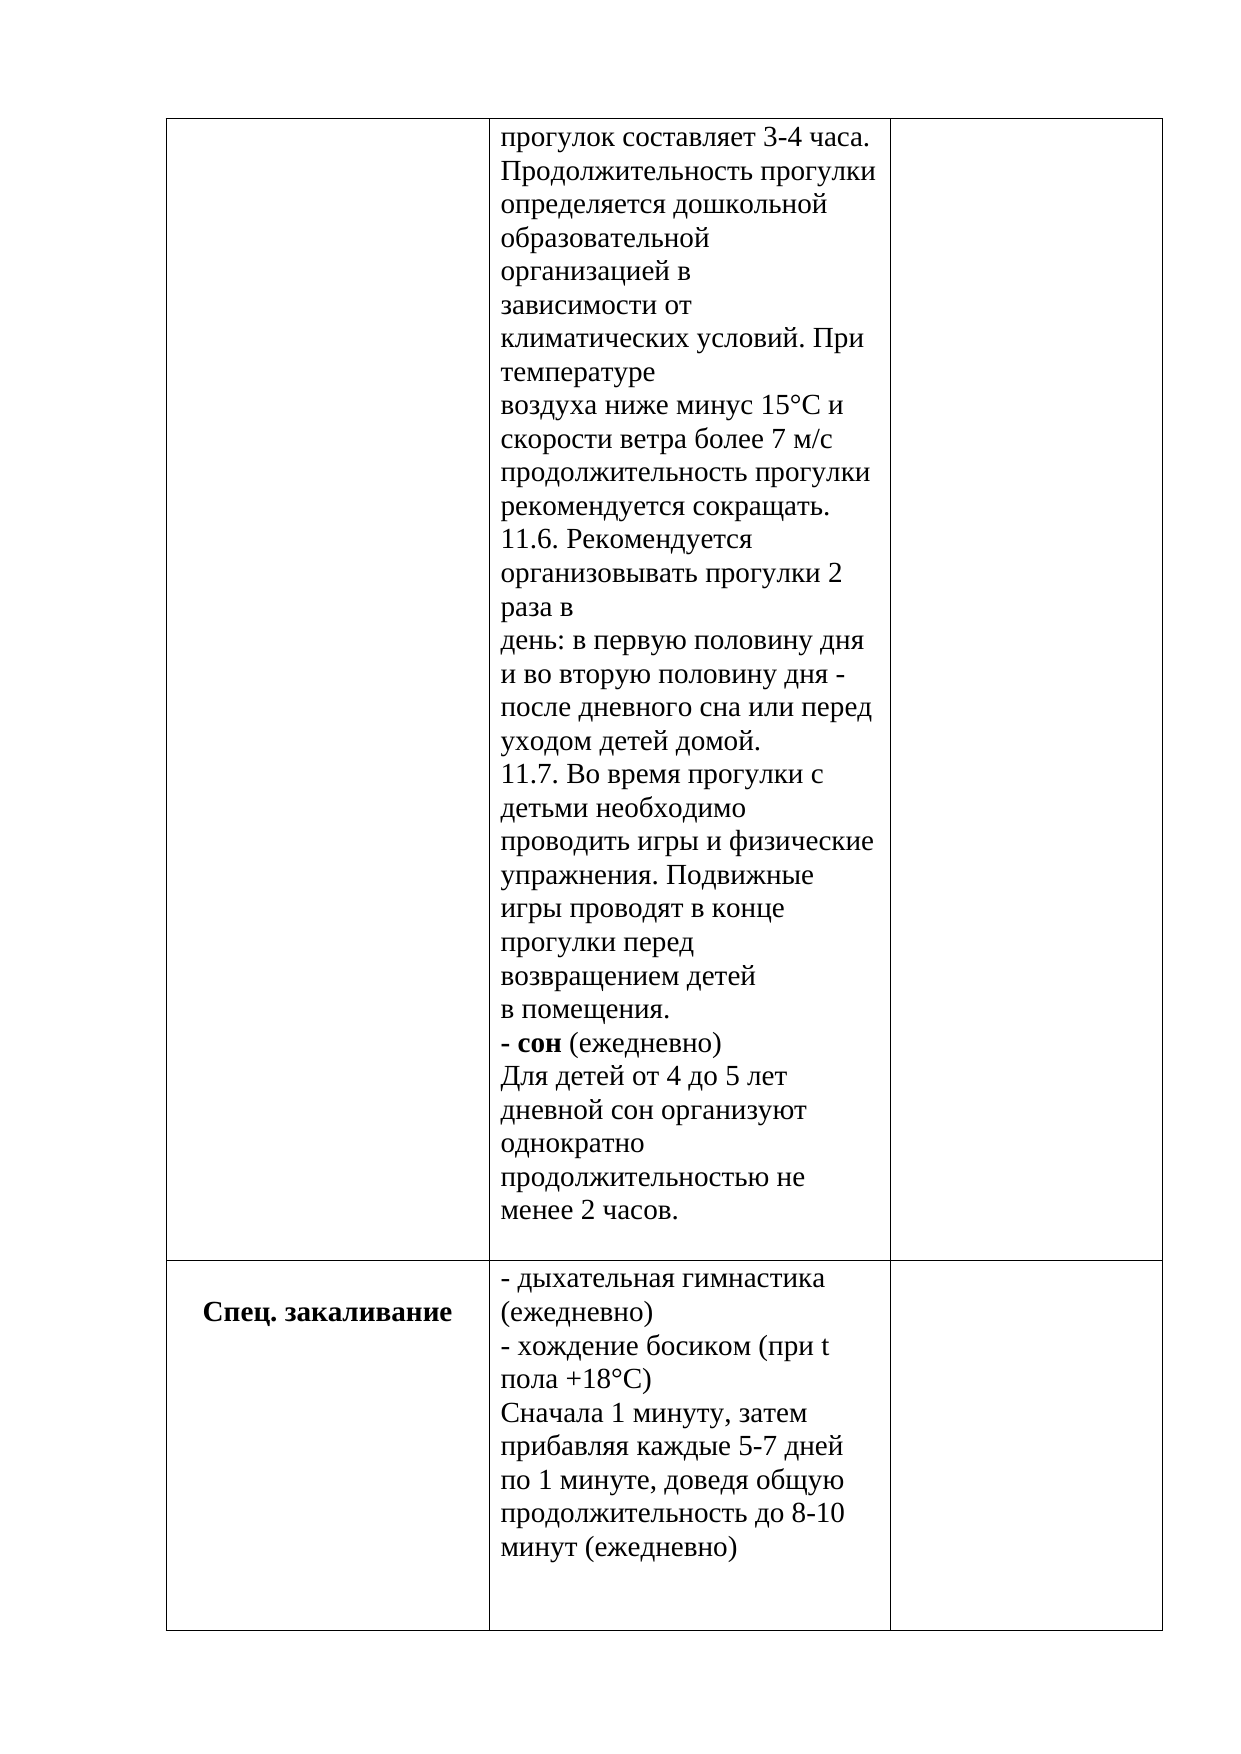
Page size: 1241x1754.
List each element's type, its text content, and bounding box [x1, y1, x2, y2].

table_cell [891, 1261, 1162, 1629]
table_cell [167, 119, 489, 1259]
table_cell - дыхательная гимнастика (ежедневно) - хождение босиком (при t пола +18°C) Сначала 1 минуту, затем прибавляя каждые 5-7 дней по 1 минуте, доведя общую продолжительность до 8-10 минут (ежедневно) [490, 1261, 890, 1629]
table_cell [891, 119, 1162, 1259]
table_cell Спец. закаливание [167, 1261, 489, 1629]
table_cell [490, 119, 890, 1259]
